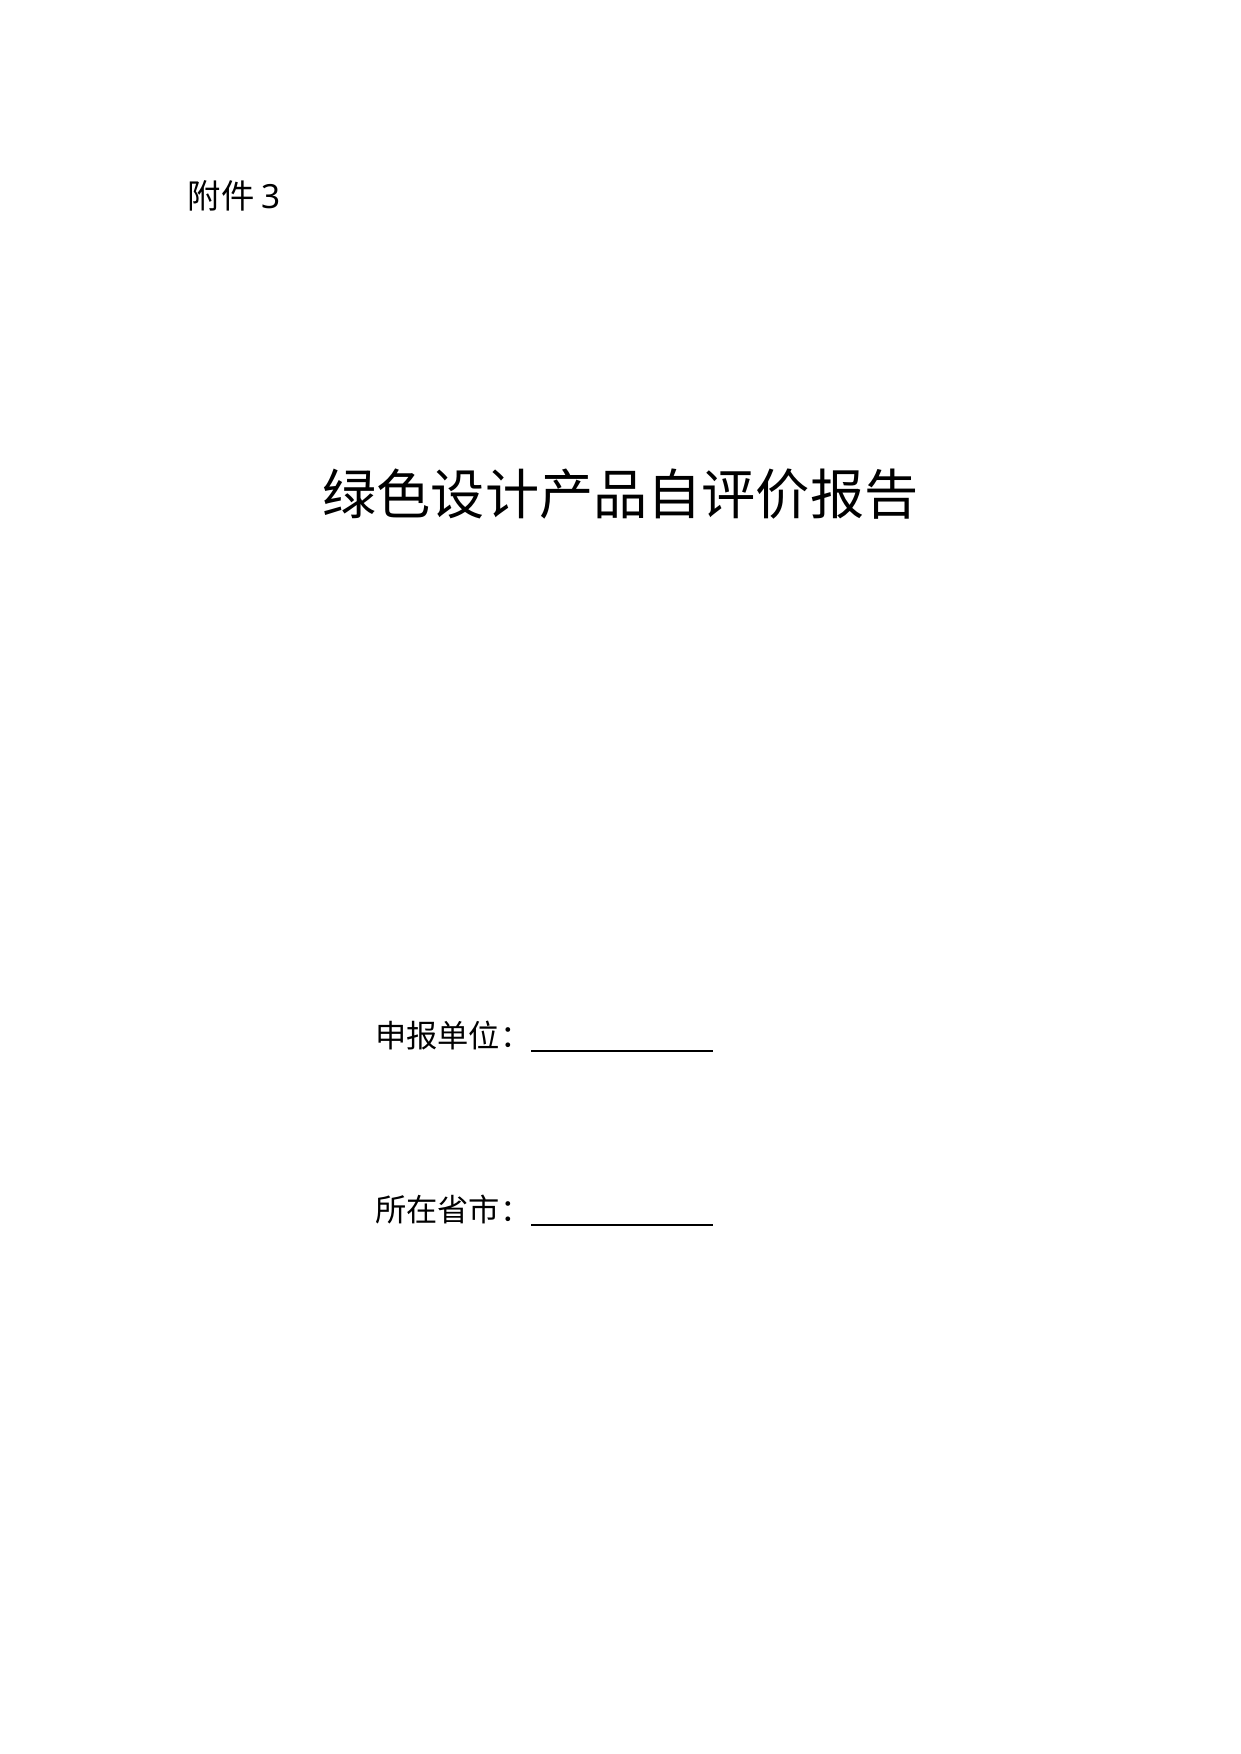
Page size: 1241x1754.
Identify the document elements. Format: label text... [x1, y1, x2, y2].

text 绿色设计产品自评价报告 [187, 442, 1053, 539]
text 所在省市： [187, 1175, 1053, 1240]
text 附件3 [187, 162, 1053, 227]
text 申报单位： [187, 1002, 1053, 1067]
